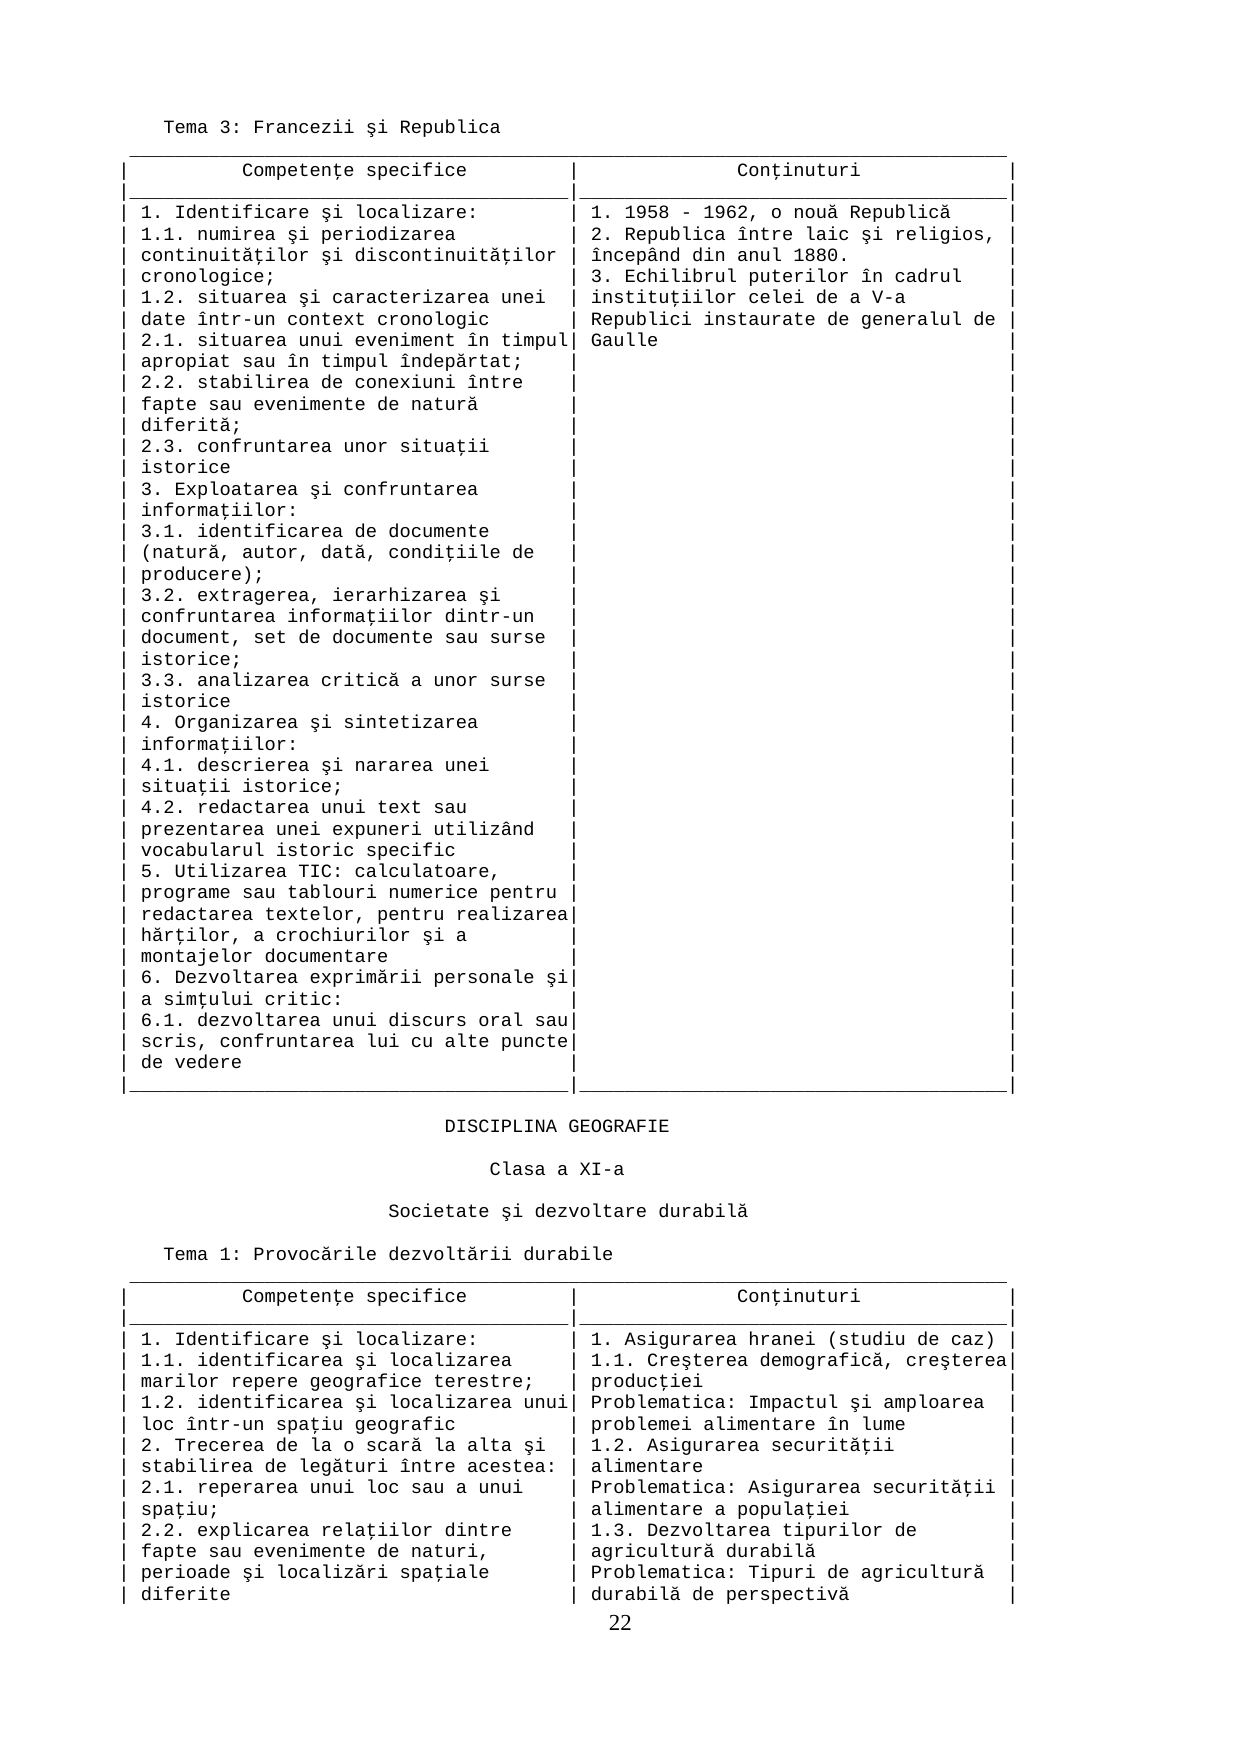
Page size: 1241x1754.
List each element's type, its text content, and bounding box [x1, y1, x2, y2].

text | istorice | | [118, 692, 1122, 713]
text | 1.2. identificarea şi localizarea unui| Problematica: Impactul şi amploarea | [118, 1393, 1122, 1414]
text | programe sau tablouri numerice pentru | | [118, 883, 1122, 904]
text | marilor repere geografice terestre; | producţiei | [118, 1372, 1122, 1393]
text | istorice; | | [118, 649, 1122, 671]
text | 1.2. situarea şi caracterizarea unei | instituţiilor celei de a V-a | [118, 288, 1122, 309]
text | cronologice; | 3. Echilibrul puterilor în cadrul | [118, 267, 1122, 288]
text ______________________________________________________________________________ [118, 1266, 1122, 1287]
text | 1.1. identificarea şi localizarea | 1.1. Creşterea demografică, creşterea| [118, 1351, 1122, 1372]
text | 1. Identificare şi localizare: | 1. Asigurarea hranei (studiu de caz) | [118, 1329, 1122, 1351]
text | diferite | durabilă de perspectivă | [118, 1584, 1122, 1606]
text | confruntarea informaţiilor dintr-un | | [118, 607, 1122, 628]
text | vocabularul istoric specific | | [118, 841, 1122, 862]
text | 3.3. analizarea critică a unor surse | | [118, 671, 1122, 692]
text | stabilirea de legături între acestea: | alimentare | [118, 1457, 1122, 1478]
text | 4.1. descrierea şi nararea unei | | [118, 756, 1122, 777]
text | 6. Dezvoltarea exprimării personale şi| | [118, 968, 1122, 989]
text |_______________________________________|______________________________________| [118, 1308, 1122, 1329]
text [118, 182, 1122, 203]
text | 1. Identificare şi localizare: | 1. 1958 - 1962, o nouă Republică | [118, 203, 1122, 224]
text | 3. Exploatarea şi confruntarea | | [118, 479, 1122, 501]
text | 3.1. identificarea de documente | | [118, 522, 1122, 543]
text | 1.1. numirea şi periodizarea | 2. Republica între laic şi religios, | [118, 224, 1122, 246]
text | 2.1. reperarea unui loc sau a unui | Problematica: Asigurarea securităţii | [118, 1478, 1122, 1499]
text | Competenţe specifice | Conţinuturi | [118, 1287, 1122, 1308]
text | 2.3. confruntarea unor situaţii | | [118, 437, 1122, 458]
text |_______________________________________|______________________________________| [118, 1074, 1122, 1096]
text | informaţiilor: | | [118, 734, 1122, 756]
text | loc într-un spaţiu geografic | problemei alimentare în lume | [118, 1414, 1122, 1436]
text | de vedere | | [118, 1053, 1122, 1074]
text | 6.1. dezvoltarea unui discurs oral sau| | [118, 1011, 1122, 1032]
text | scris, confruntarea lui cu alte puncte| | [118, 1032, 1122, 1053]
text | document, set de documente sau surse | | [118, 628, 1122, 649]
text | 2.2. explicarea relaţiilor dintre | 1.3. Dezvoltarea tipurilor de | [118, 1521, 1122, 1542]
text | 3.2. extragerea, ierarhizarea şi | | [118, 586, 1122, 607]
text | 2. Trecerea de la o scară la alta şi | 1.2. Asigurarea securităţii | [118, 1436, 1122, 1457]
text Tema 3: Francezii şi Republica [118, 118, 1122, 139]
text | a simţului critic: | | [118, 989, 1122, 1011]
text | 2.1. situarea unui eveniment în timpul| Gaulle | [118, 331, 1122, 352]
text | redactarea textelor, pentru realizarea| | [118, 904, 1122, 926]
text | spaţiu; | alimentare a populaţiei | [118, 1499, 1122, 1521]
text | perioade şi localizări spaţiale | Problematica: Tipuri de agricultură | [118, 1563, 1122, 1584]
text | diferită; | | [118, 416, 1122, 437]
text Tema 1: Provocările dezvoltării durabile [118, 1244, 1122, 1266]
text | 4. Organizarea şi sintetizarea | | [118, 713, 1122, 734]
text | Competenţe specifice | Conţinuturi | [118, 161, 1122, 182]
text | (natură, autor, dată, condiţiile de | | [118, 543, 1122, 564]
text | apropiat sau în timpul îndepărtat; | | [118, 352, 1122, 373]
text DISCIPLINA GEOGRAFIE [118, 1117, 1122, 1138]
text | situaţii istorice; | | [118, 777, 1122, 798]
text ______________________________________________________________________________ [118, 139, 1122, 161]
text | montajelor documentare | | [118, 947, 1122, 968]
text | producere); | | [118, 564, 1122, 586]
text | prezentarea unei expuneri utilizând | | [118, 819, 1122, 841]
text | istorice | | [118, 458, 1122, 479]
text | fapte sau evenimente de natură | | [118, 394, 1122, 416]
text | hărţilor, a crochiurilor şi a | | [118, 926, 1122, 947]
text | 4.2. redactarea unui text sau | | [118, 798, 1122, 819]
text Societate şi dezvoltare durabilă [118, 1202, 1122, 1223]
text | informaţiilor: | | [118, 501, 1122, 522]
text | 5. Utilizarea TIC: calculatoare, | | [118, 862, 1122, 883]
text Clasa a XI-a [118, 1159, 1122, 1181]
text | date într-un context cronologic | Republici instaurate de generalul de | [118, 309, 1122, 331]
text | 2.2. stabilirea de conexiuni între | | [118, 373, 1122, 394]
text | fapte sau evenimente de naturi, | agricultură durabilă | [118, 1542, 1122, 1563]
text | continuităţilor şi discontinuităţilor | începând din anul 1880. | [118, 246, 1122, 267]
